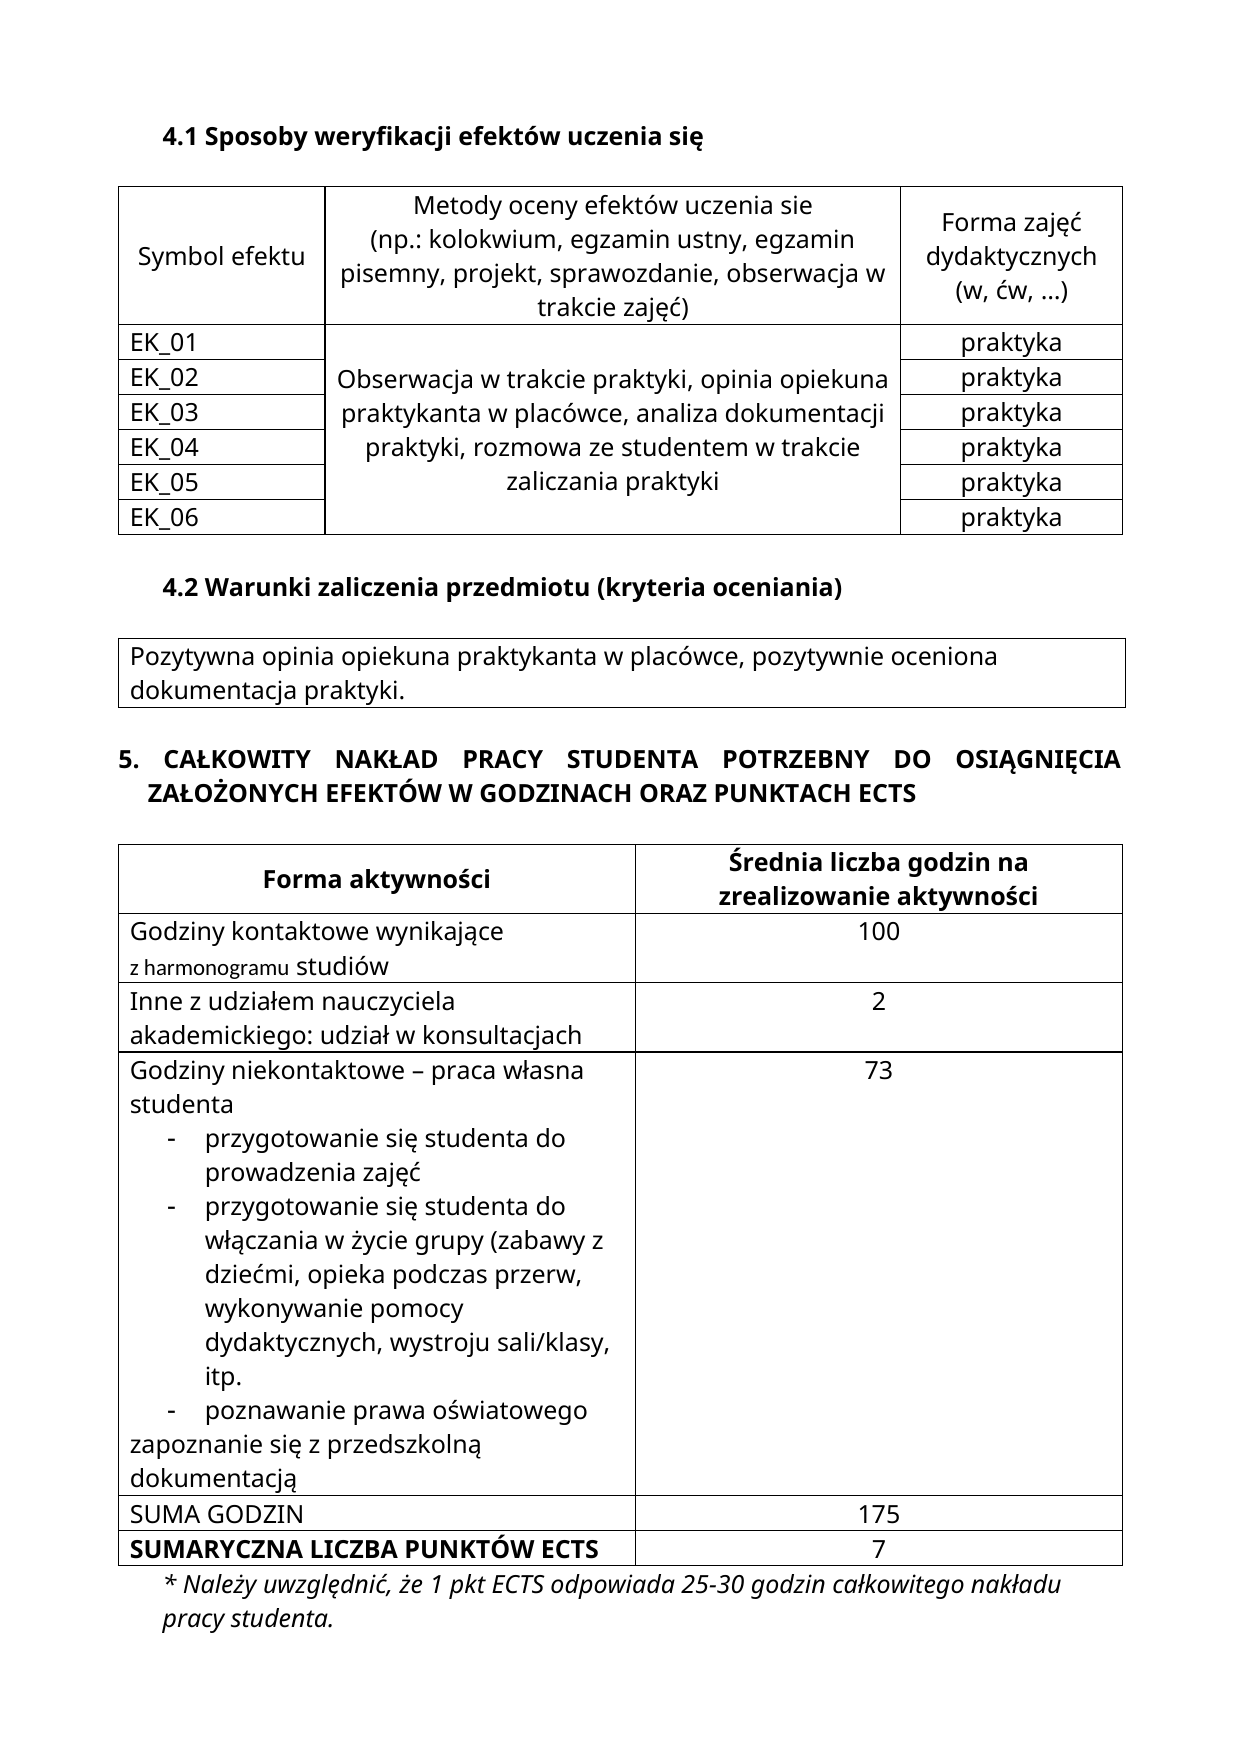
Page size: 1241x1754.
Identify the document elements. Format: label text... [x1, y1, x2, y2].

table_header Forma aktywności [119, 845, 635, 913]
table_cell Godziny kontaktowe wynikające z harmonogramu studiów [119, 914, 635, 982]
table_cell praktyka [901, 360, 1122, 394]
text 5. CAŁKOWITY NAKŁAD PRACY STUDENTA POTRZEBNY DO OSIĄGNIĘCIA ZAŁOŻONYCH EFEKTÓW W GODZINACH ORAZ PUNKTACH ECTS [118, 742, 1122, 810]
table_cell Obserwacja w trakcie praktyki, opinia opiekuna praktykanta w placówce, analiza dokumentacji praktyki, rozmowa ze studentem w trakcie zaliczania praktyki [326, 325, 900, 534]
table_cell EK_04 [119, 430, 324, 464]
table_cell praktyka [901, 500, 1122, 534]
table_cell 7 [636, 1531, 1122, 1565]
table_cell Inne z udziałem nauczyciela akademickiego: udział w konsultacjach [119, 983, 635, 1051]
table_cell 73 [636, 1053, 1122, 1495]
table_cell praktyka [901, 430, 1122, 464]
table_cell EK_03 [119, 395, 324, 429]
table_cell EK_01 [119, 325, 324, 359]
table_cell 100 [636, 914, 1122, 982]
table_cell EK_05 [119, 465, 324, 499]
text 4.2 Warunki zaliczenia przedmiotu (kryteria oceniania) [162, 569, 1122, 603]
table_header Symbol efektu [119, 187, 324, 323]
table_cell 175 [636, 1496, 1122, 1530]
table_cell EK_02 [119, 360, 324, 394]
table_header Średnia liczba godzin na zrealizowanie aktywności [636, 845, 1122, 913]
table_cell SUMARYCZNA LICZBA PUNKTÓW ECTS [119, 1531, 635, 1565]
text * Należy uwzględnić, że 1 pkt ECTS odpowiada 25-30 godzin całkowitego nakładu pracy studenta. [162, 1566, 1122, 1634]
table_header Forma zajęć dydaktycznych (w, ćw, …) [901, 187, 1122, 323]
text 4.1 Sposoby weryfikacji efektów uczenia się [162, 118, 1122, 152]
table_cell EK_06 [119, 500, 324, 534]
table_cell praktyka [901, 325, 1122, 359]
table_header Pozytywna opinia opiekuna praktykanta w placówce, pozytywnie oceniona dokumentacja praktyki. [119, 639, 1125, 707]
table_cell SUMA GODZIN [119, 1496, 635, 1530]
table_cell praktyka [901, 395, 1122, 429]
table_cell Godziny niekontaktowe – praca własna studenta przygotowanie się studenta do prowadzenia zajęć przygotowanie się studenta do włączania w życie grupy (zabawy z dziećmi, opieka podczas przerw, wykonywanie pomocy dydaktycznych, wystroju sali/klasy, itp. poznawanie prawa oświatowego zapoznanie się z przedszkolną dokumentacją [119, 1053, 635, 1495]
table_header Metody oceny efektów uczenia sie (np.: kolokwium, egzamin ustny, egzamin pisemny, projekt, sprawozdanie, obserwacja w trakcie zajęć) [326, 187, 900, 323]
table_cell 2 [636, 983, 1122, 1051]
table_cell praktyka [901, 465, 1122, 499]
